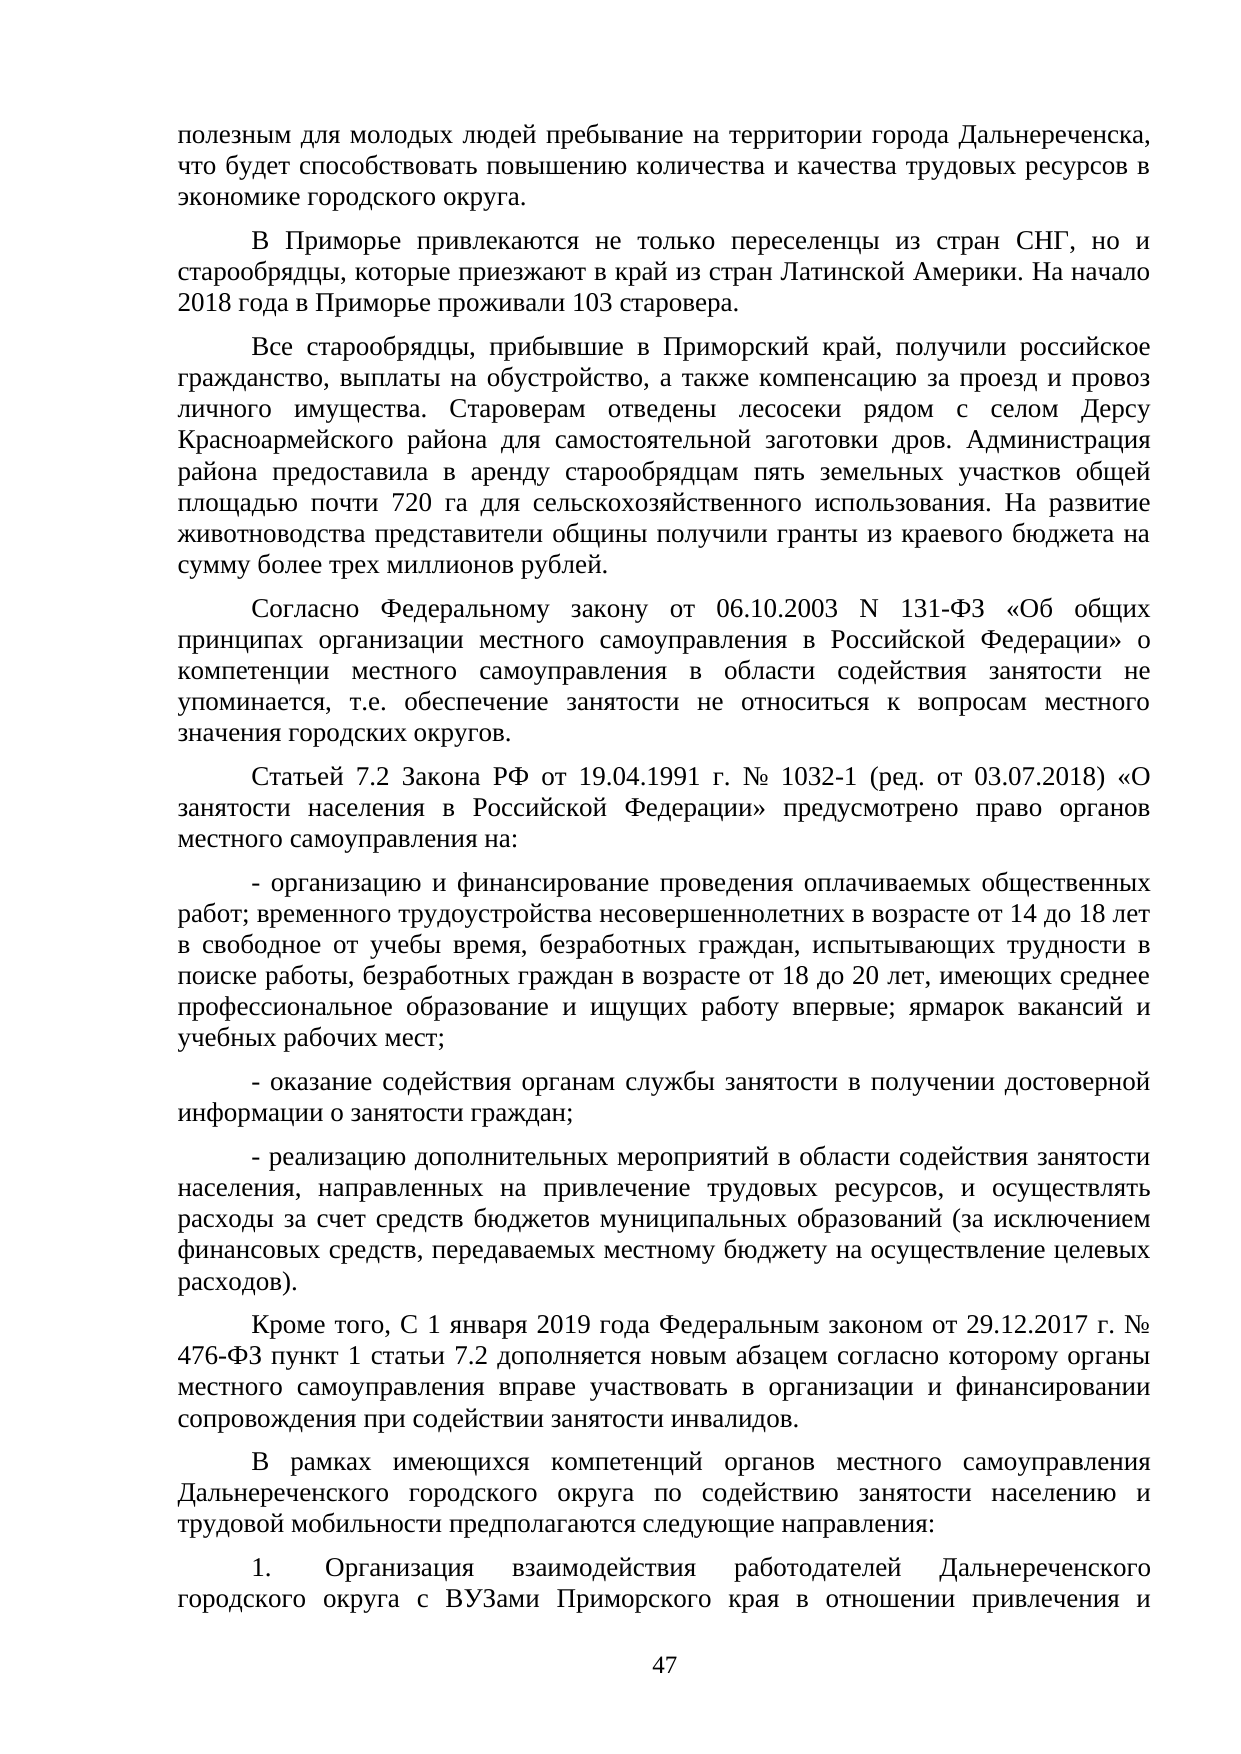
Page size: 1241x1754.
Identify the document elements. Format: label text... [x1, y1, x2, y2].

text Согласно Федеральному закону от 06.10.2003 N 131-ФЗ «Об общих принципах организации местного самоуправления в Российской Федерации» о компетенции местного самоуправления в области содействия занятости не упоминается, т.е. обеспечение занятости не относиться к вопросам местного значения городских округов. [177, 592, 1152, 747]
text В Приморье привлекаются не только переселенцы из стран СНГ, но и старообрядцы, которые приезжают в край из стран Латинской Америки. На начало 2018 года в Приморье проживали 103 старовера. [177, 224, 1152, 317]
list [177, 1551, 1152, 1613]
text Кроме того, С 1 января 2019 года Федеральным законом от 29.12.2017 г. № 476-ФЗ пункт 1 статьи 7.2 дополняется новым абзацем согласно которому органы местного самоуправления вправе участвовать в организации и финансировании сопровождения при содействии занятости инвалидов. [177, 1308, 1152, 1433]
text - реализацию дополнительных мероприятий в области содействия занятости населения, направленных на привлечение трудовых ресурсов, и осуществлять расходы за счет средств бюджетов муниципальных образований (за исключением финансовых средств, передаваемых местному бюджету на осуществление целевых расходов). [177, 1140, 1152, 1296]
text Статьей 7.2 Закона РФ от 19.04.1991 г. № 1032-1 (ред. от 03.07.2018) «О занятости населения в Российской Федерации» предусмотрено право органов местного самоуправления на: [177, 760, 1152, 853]
text Все старообрядцы, прибывшие в Приморский край, получили российское гражданство, выплаты на обустройство, а также компенсацию за проезд и провоз личного имущества. Староверам отведены лесосеки рядом с селом Дерсу Красноармейского района для самостоятельной заготовки дров. Администрация района предоставила в аренду старообрядцам пять земельных участков общей площадью почти 720 га для сельскохозяйственного использования. На развитие животноводства представители общины получили гранты из краевого бюджета на сумму более трех миллионов рублей. [177, 330, 1152, 579]
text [177, 118, 1152, 212]
text В рамках имеющихся компетенций органов местного самоуправления Дальнереченского городского округа по содействию занятости населению и трудовой мобильности предполагаются следующие направления: [177, 1445, 1152, 1539]
text - оказание содействия органам службы занятости в получении достоверной информации о занятости граждан; [177, 1065, 1152, 1127]
text - организацию и финансирование проведения оплачиваемых общественных работ; временного трудоустройства несовершеннолетних в возрасте от 14 до 18 лет в свободное от учебы время, безработных граждан, испытывающих трудности в поиске работы, безработных граждан в возрасте от 18 до 20 лет, имеющих среднее профессиональное образование и ищущих работу впервые; ярмарок вакансий и учебных рабочих мест; [177, 866, 1152, 1053]
